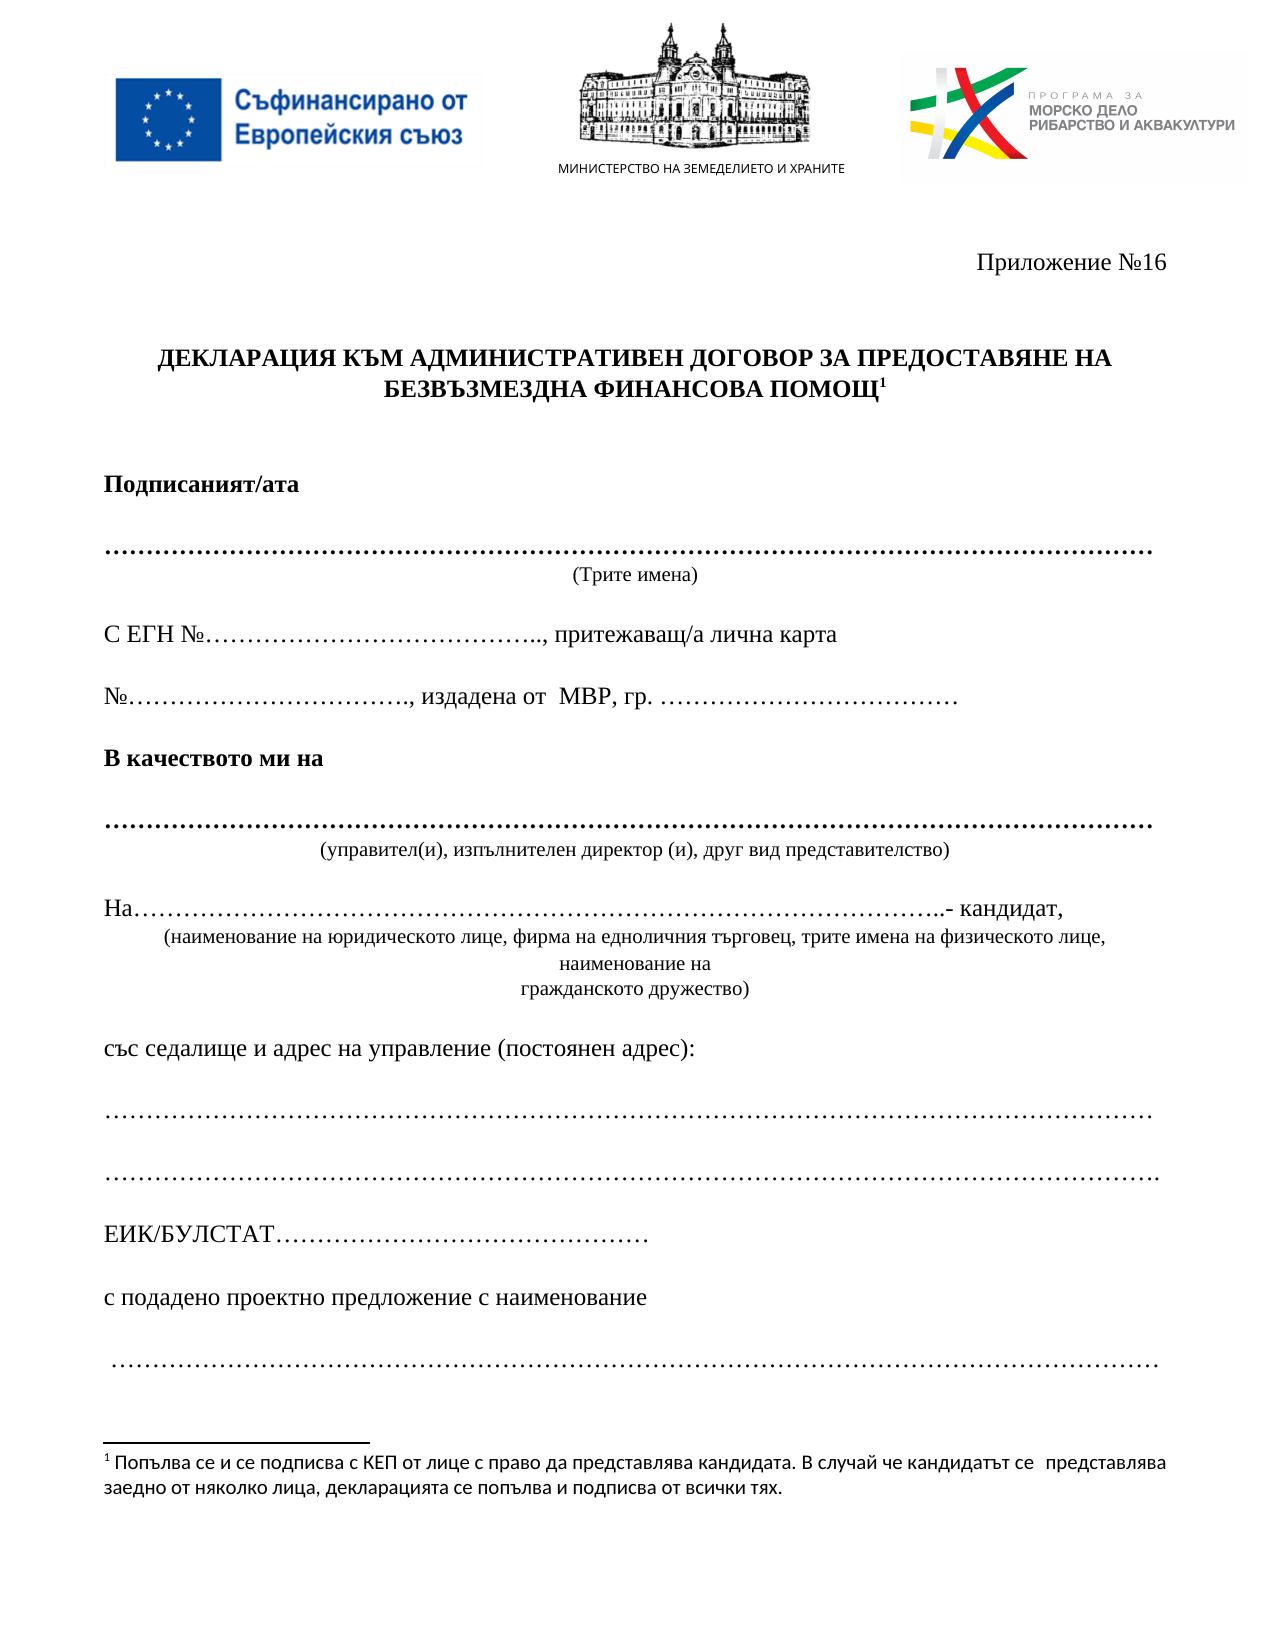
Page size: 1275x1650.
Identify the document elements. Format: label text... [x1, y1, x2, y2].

text ………………………………………………………………………………………………………………. [103, 1157, 1167, 1186]
text (управител(и), изпълнителен директор (и), друг вид представителство) [103, 836, 1167, 861]
text Приложение №16 [103, 247, 1167, 276]
text В качеството ми на [103, 743, 1167, 772]
picture [898, 51, 1248, 182]
text ……………………………………………………………………………………………………………… [103, 1095, 1167, 1124]
text ……………………………………………………………………………………………………………… [103, 805, 1167, 834]
text С ЕГН №………………………………….., притежаващ/а лична карта [103, 619, 1167, 648]
text с подадено проектно предложение с наименование [103, 1282, 1167, 1310]
text На……………………………………………………………………………………..- кандидат, [103, 893, 1167, 922]
text със седалище и адрес на управление (постоянен адрес): [103, 1033, 1167, 1062]
text (Трите имена) [103, 562, 1167, 586]
text ДЕКЛАРАЦИЯ КЪМ АДМИНИСТРАТИВЕН ДОГОВОР ЗА ПРЕДОСТАВЯНЕ НА БЕЗВЪЗМЕЗДНА ФИНАНСОВА ПОМОЩ [103, 343, 1167, 402]
text гражданското дружество) [103, 976, 1167, 1000]
text №……………………………., издадена от МВР, гр. ……………………………… [103, 681, 1167, 710]
text (наименование на юридическото лице, фирма на едноличния търговец, трите имена на физическото лице, наименование на [103, 924, 1167, 974]
text ……………………………………………………………………………………………………………… [103, 531, 1167, 560]
text ЕИК/БУЛСТАТ……………………………………… [103, 1219, 1167, 1248]
text Подписаният/ата [103, 469, 1167, 498]
picture [573, 19, 818, 151]
text ……………………………………………………………………………………………………………… [103, 1344, 1167, 1372]
picture [103, 73, 484, 168]
